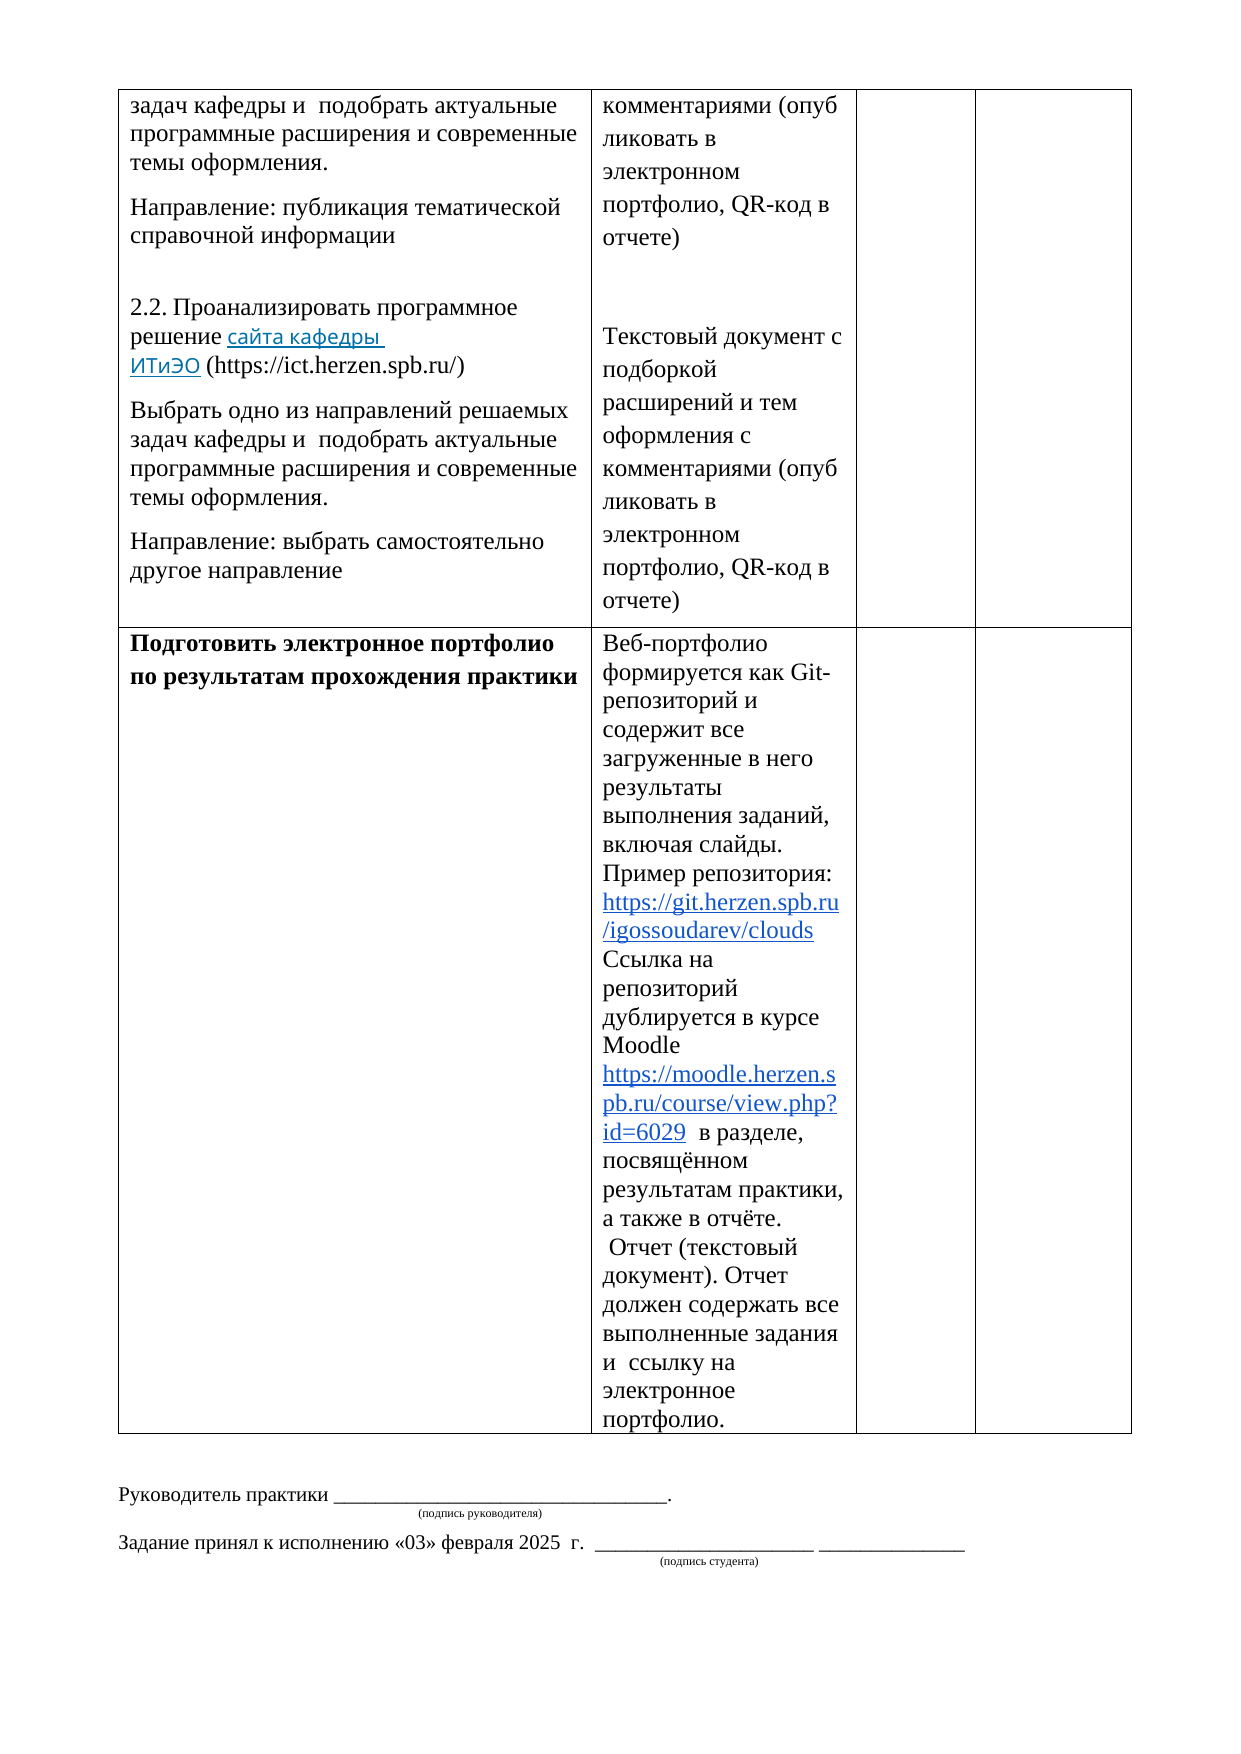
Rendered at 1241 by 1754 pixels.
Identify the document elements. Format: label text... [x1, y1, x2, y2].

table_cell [119, 90, 591, 627]
table_cell [857, 90, 975, 627]
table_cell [592, 90, 856, 627]
text Задание принял к исполнению «03» февраля 2025 г. _____________________ ______________ [118, 1530, 1152, 1554]
table_cell Веб-портфолио формируется как Git-репозиторий и содержит все загруженные в него результаты выполнения заданий, включая слайды. Пример репозитория: https://git.herzen.spb.ru/igossoudarev/clouds Ссылка на репозиторий дублируется в курсе Moodle https://moodle.herzen.spb.ru/course/view.php?id=6029 в разделе, посвящённом результатам практики, а также в отчёте. Отчет (текстовый документ). Отчет должен содержать все выполненные задания и ссылку на электронное портфолио. [592, 628, 856, 1433]
text Руководитель практики ________________________________. [118, 1482, 1152, 1506]
table_cell [976, 90, 1131, 627]
table_cell [857, 628, 975, 1433]
text (подпись руководителя) [343, 1506, 1152, 1530]
table_cell [976, 628, 1131, 1433]
text (подпись студента) [118, 1554, 1152, 1578]
table_cell Подготовить электронное портфолио по результатам прохождения практики [119, 628, 591, 1433]
